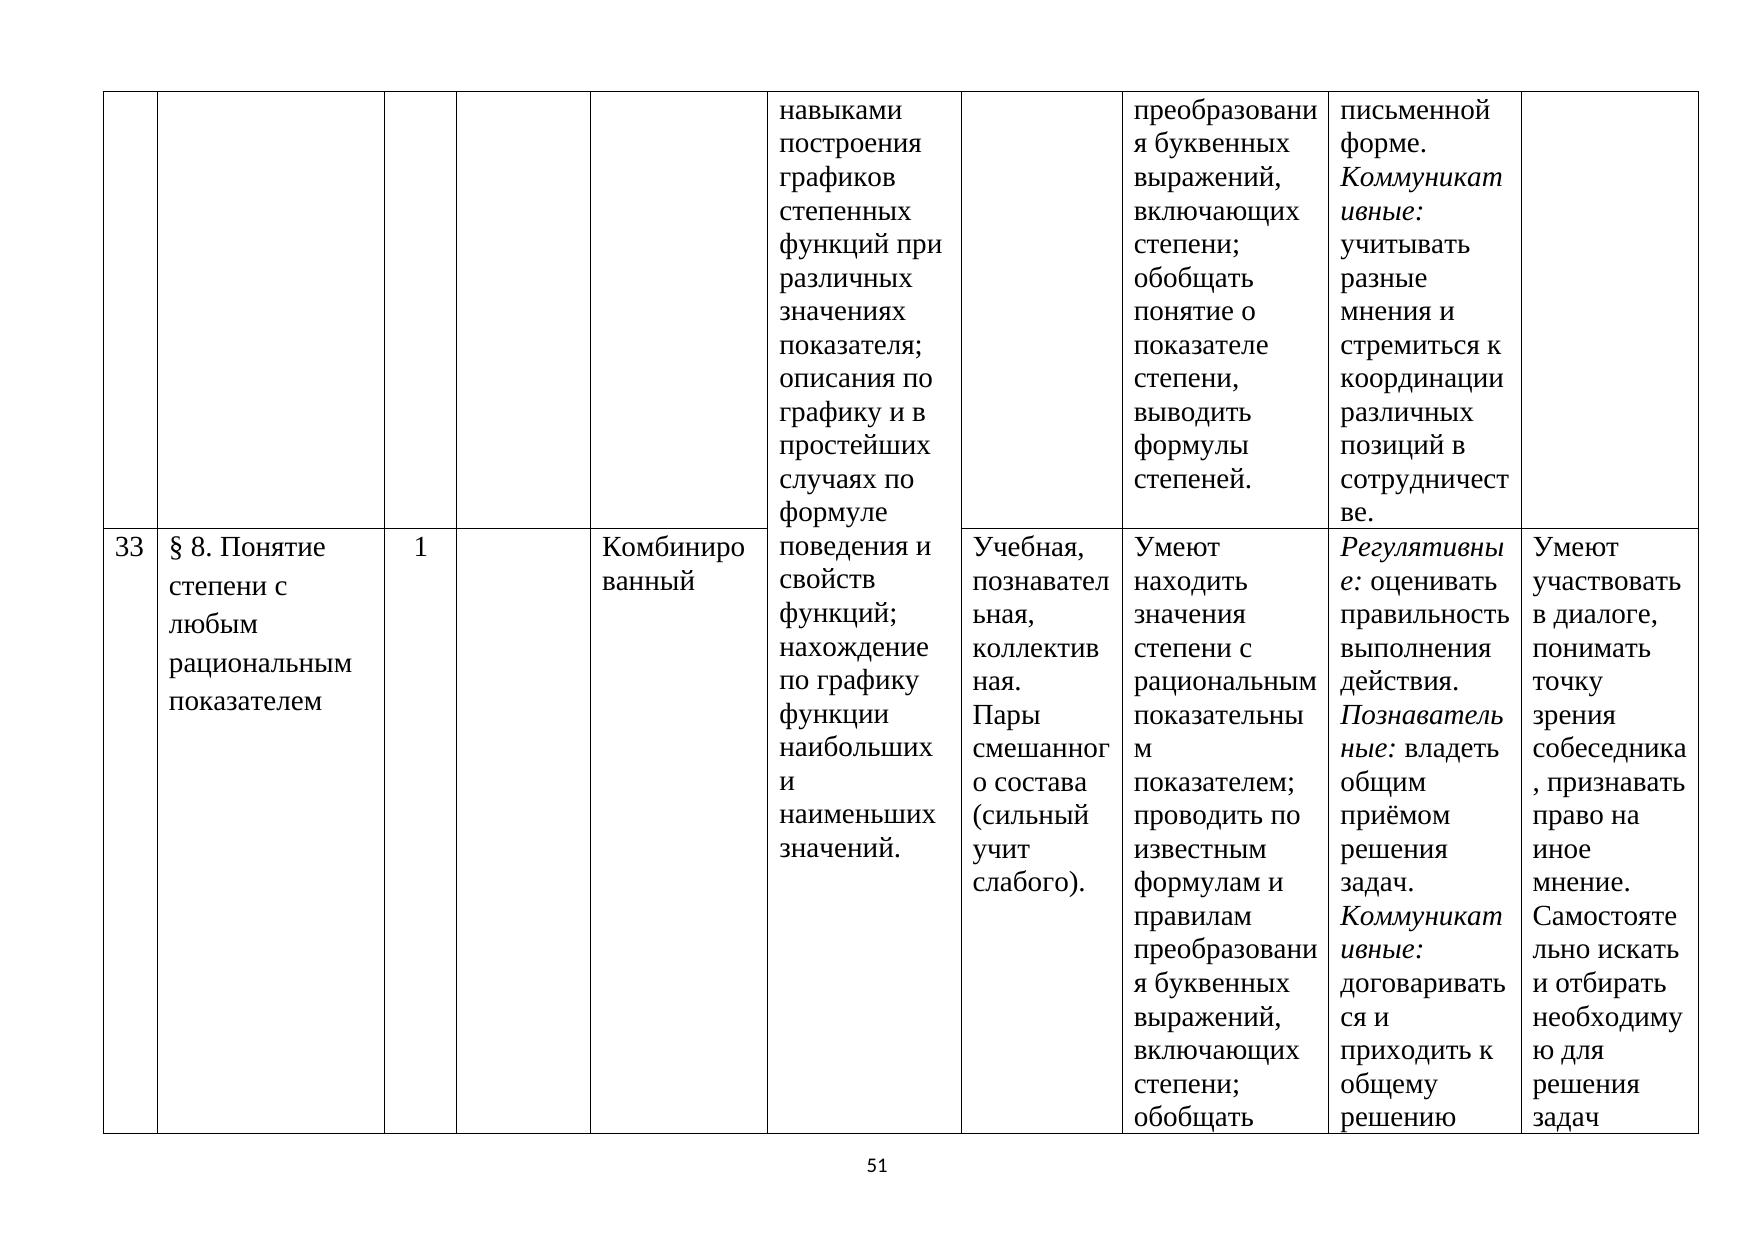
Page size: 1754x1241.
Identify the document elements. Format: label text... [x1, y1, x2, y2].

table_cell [158, 92, 384, 528]
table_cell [962, 92, 1122, 528]
table_cell 32 [104, 92, 157, 528]
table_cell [1522, 529, 1698, 1133]
table_cell 1 [385, 92, 456, 528]
table_cell 33 [104, 529, 157, 1133]
table_cell [457, 529, 590, 1133]
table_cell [158, 529, 384, 1133]
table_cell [1329, 529, 1521, 1133]
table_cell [1522, 92, 1698, 528]
table_cell Комбинированный [591, 529, 767, 1133]
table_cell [591, 92, 767, 528]
table_cell 1 [385, 529, 456, 1133]
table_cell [1123, 92, 1328, 528]
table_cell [962, 529, 1122, 1133]
table_cell [457, 92, 590, 528]
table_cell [1123, 529, 1328, 1133]
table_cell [1329, 92, 1521, 528]
